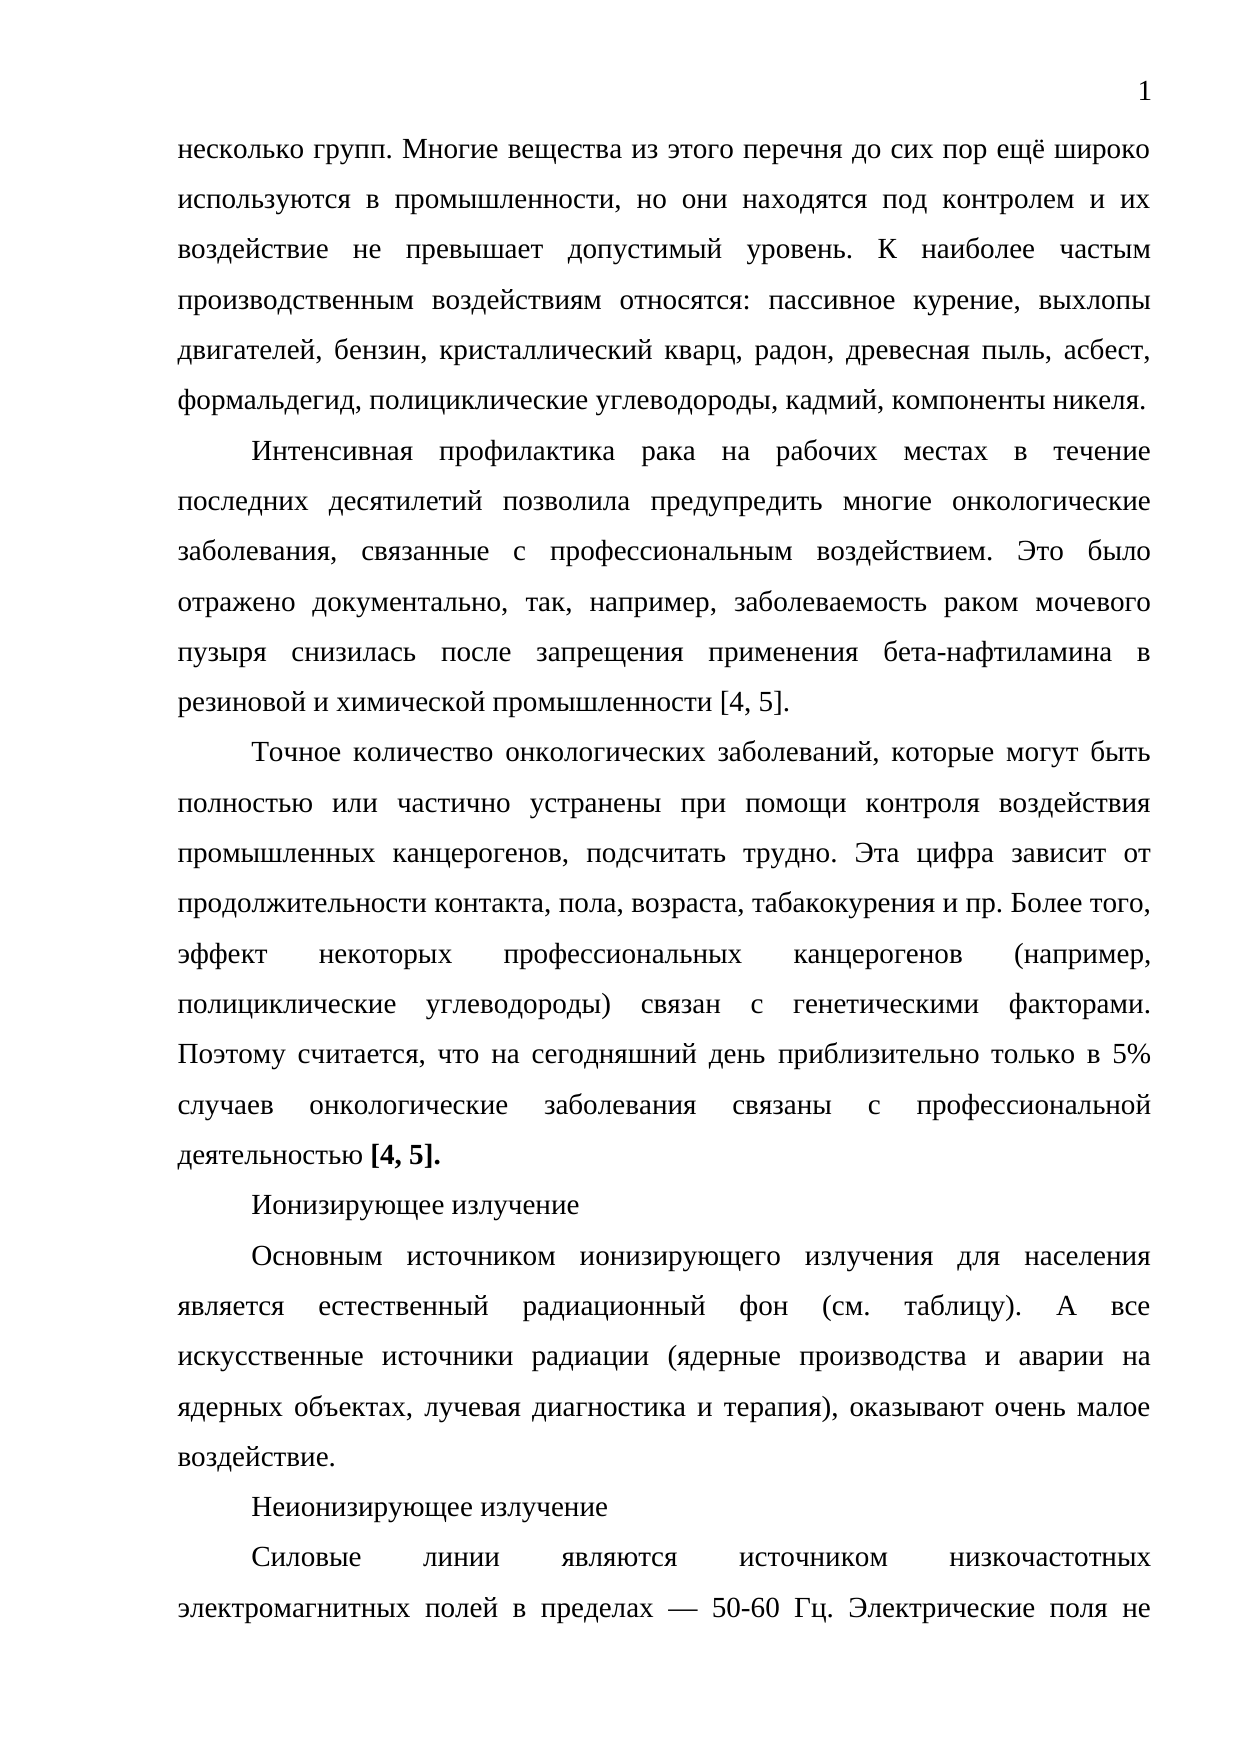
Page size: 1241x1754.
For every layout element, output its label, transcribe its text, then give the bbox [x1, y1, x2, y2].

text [177, 1539, 1152, 1623]
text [177, 131, 1152, 416]
subtitle Ионизирующее излучение [177, 1187, 1152, 1221]
text Точное количество онкологических заболеваний, которые могут быть полностью или частично устранены при помощи контроля воздействия промышленных канцерогенов, подсчитать трудно. Эта цифра зависит от продолжительности контакта, пола, возраста, табакокурения и пр. Более того, эффект некоторых профессиональных канцерогенов (например, полициклические углеводороды) связан с генетическими факторами. Поэтому считается, что на сегодняшний день приблизительно только в 5% случаев онкологические заболевания связаны с профессиональной деятельностью [4, 5]. [177, 734, 1152, 1171]
text Основным источником ионизирующего излучения для населения является естественный радиационный фон (см. таблицу). А все искусственные источники радиации (ядерные производства и аварии на ядерных объектах, лучевая диагностика и терапия), оказывают очень малое воздействие. [177, 1238, 1152, 1472]
text Интенсивная профилактика рака на рабочих местах в течение последних десятилетий позволила предупредить многие онкологические заболевания, связанные с профессиональным воздействием. Это было отражено документально, так, например, заболеваемость раком мочевого пузыря снизилась после запрещения применения бета-нафтиламина в резиновой и химической промышленности [4, 5]. [177, 433, 1152, 718]
subtitle Неионизирующее излучение [177, 1489, 1152, 1523]
